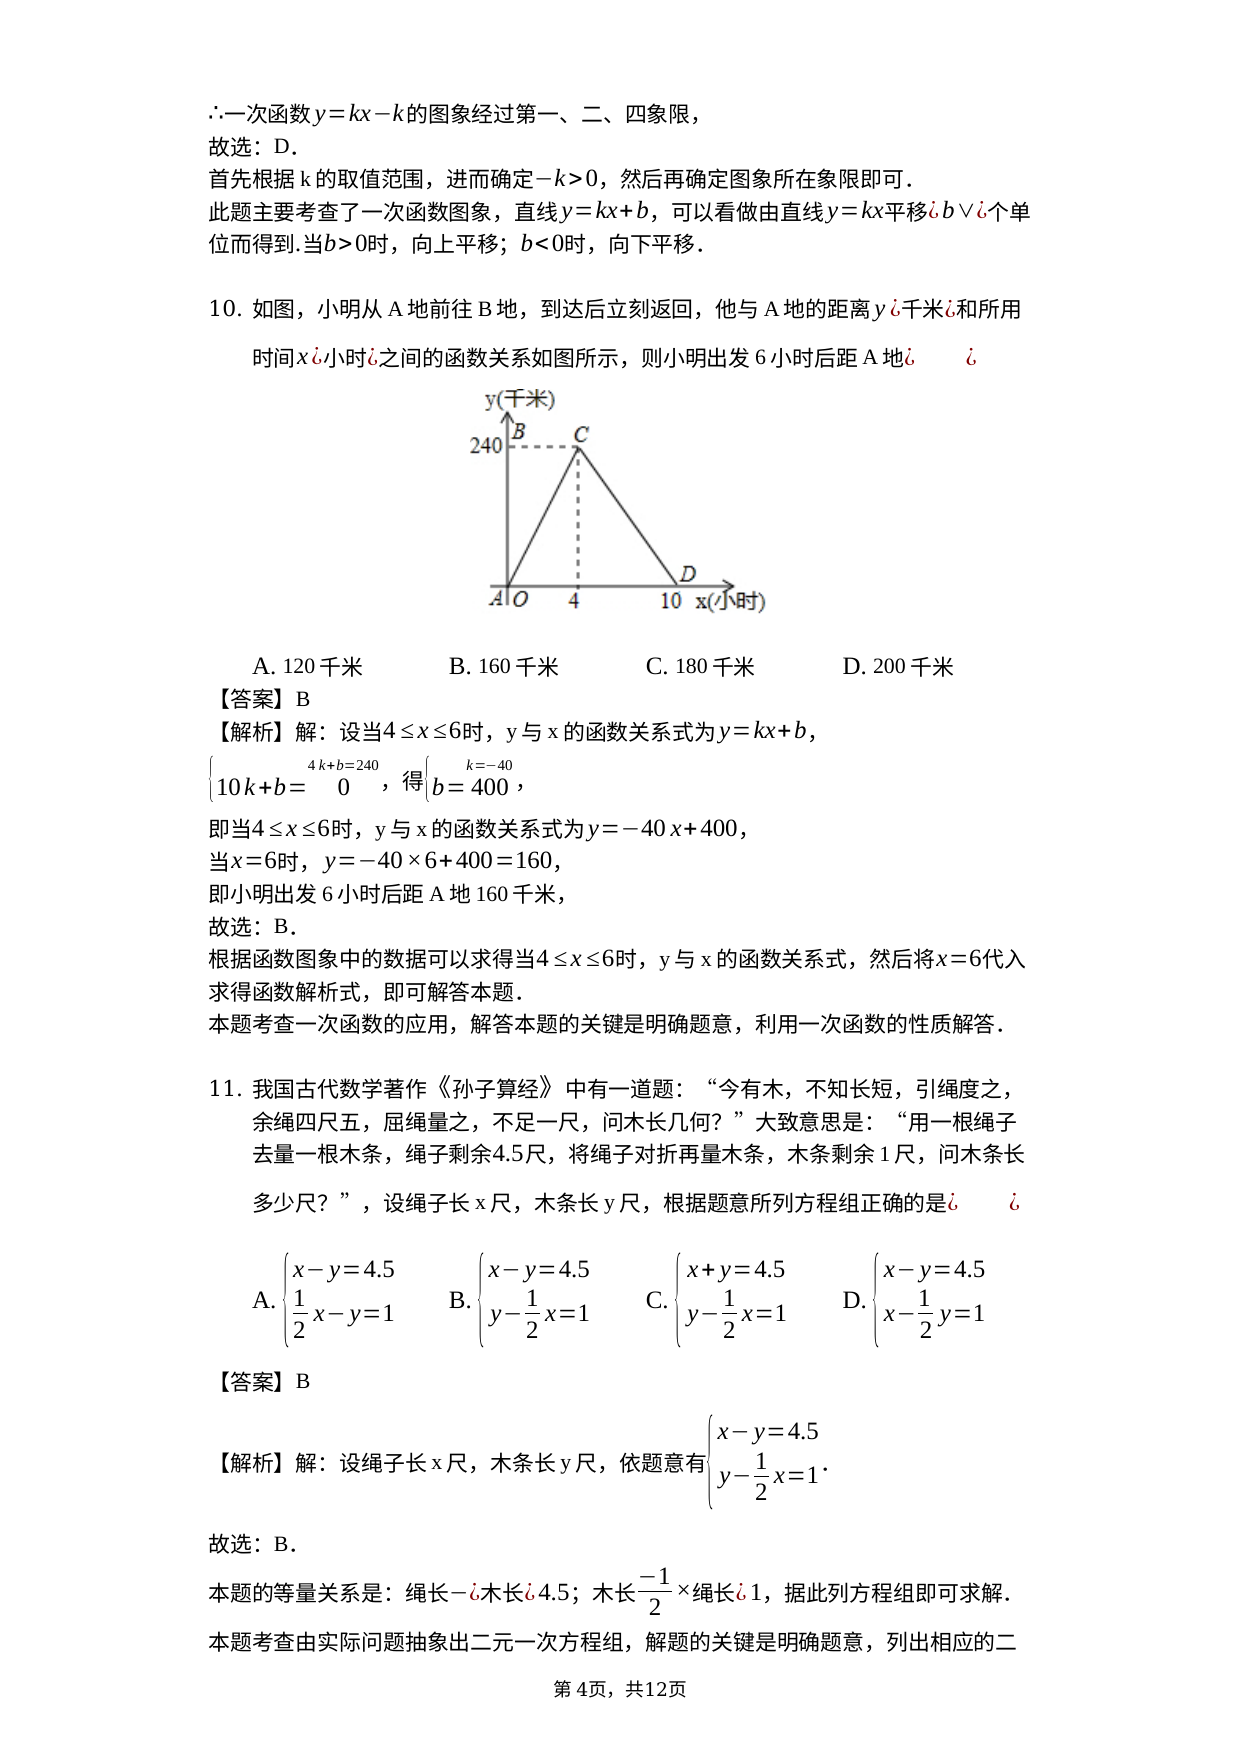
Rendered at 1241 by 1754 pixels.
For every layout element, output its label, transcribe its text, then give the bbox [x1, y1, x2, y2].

picture [470, 389, 770, 618]
list 我国古代数学著作孙子算经中有一道题：“今有木，不知长短，引绳度之，余绳四尺五，屈绳量之，不足一尺，问木长几何？”大致意思是：“用一根绳子去量一根木条，绳子剩余尺，将绳子对折再量木条，木条剩余1尺，问木条长多少尺？”，设绳子长x尺，木条长y尺，根据题意所列方程组正确的是 [208, 1072, 1032, 1234]
text 【答案】B [208, 1364, 1032, 1397]
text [208, 97, 1032, 292]
text 【答案】B [208, 682, 1032, 714]
list 如图，小明从A地前往B地，到达后立刻返回，他与A地的距离千米和所用时间小时之间的函数关系如图所示，则小明出发6小时后距A地 [208, 292, 1032, 389]
text A. B. C. D. [252, 1234, 1032, 1364]
text 【解析】解：设当时，y与x的函数关系式为， ，得， 即当时，y与x的函数关系式为， 当时，， 即小明出发6小时后距A地160千米， 故选：B． 根据函数图象中的数据可以求得当时，y与x的函数关系式，然后将代入求得函数解析式，即可解答本题． 本题考查一次函数的应用，解答本题的关键是明确题意，利用一次函数的性质解答． [208, 714, 1032, 1072]
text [208, 1397, 1032, 1657]
